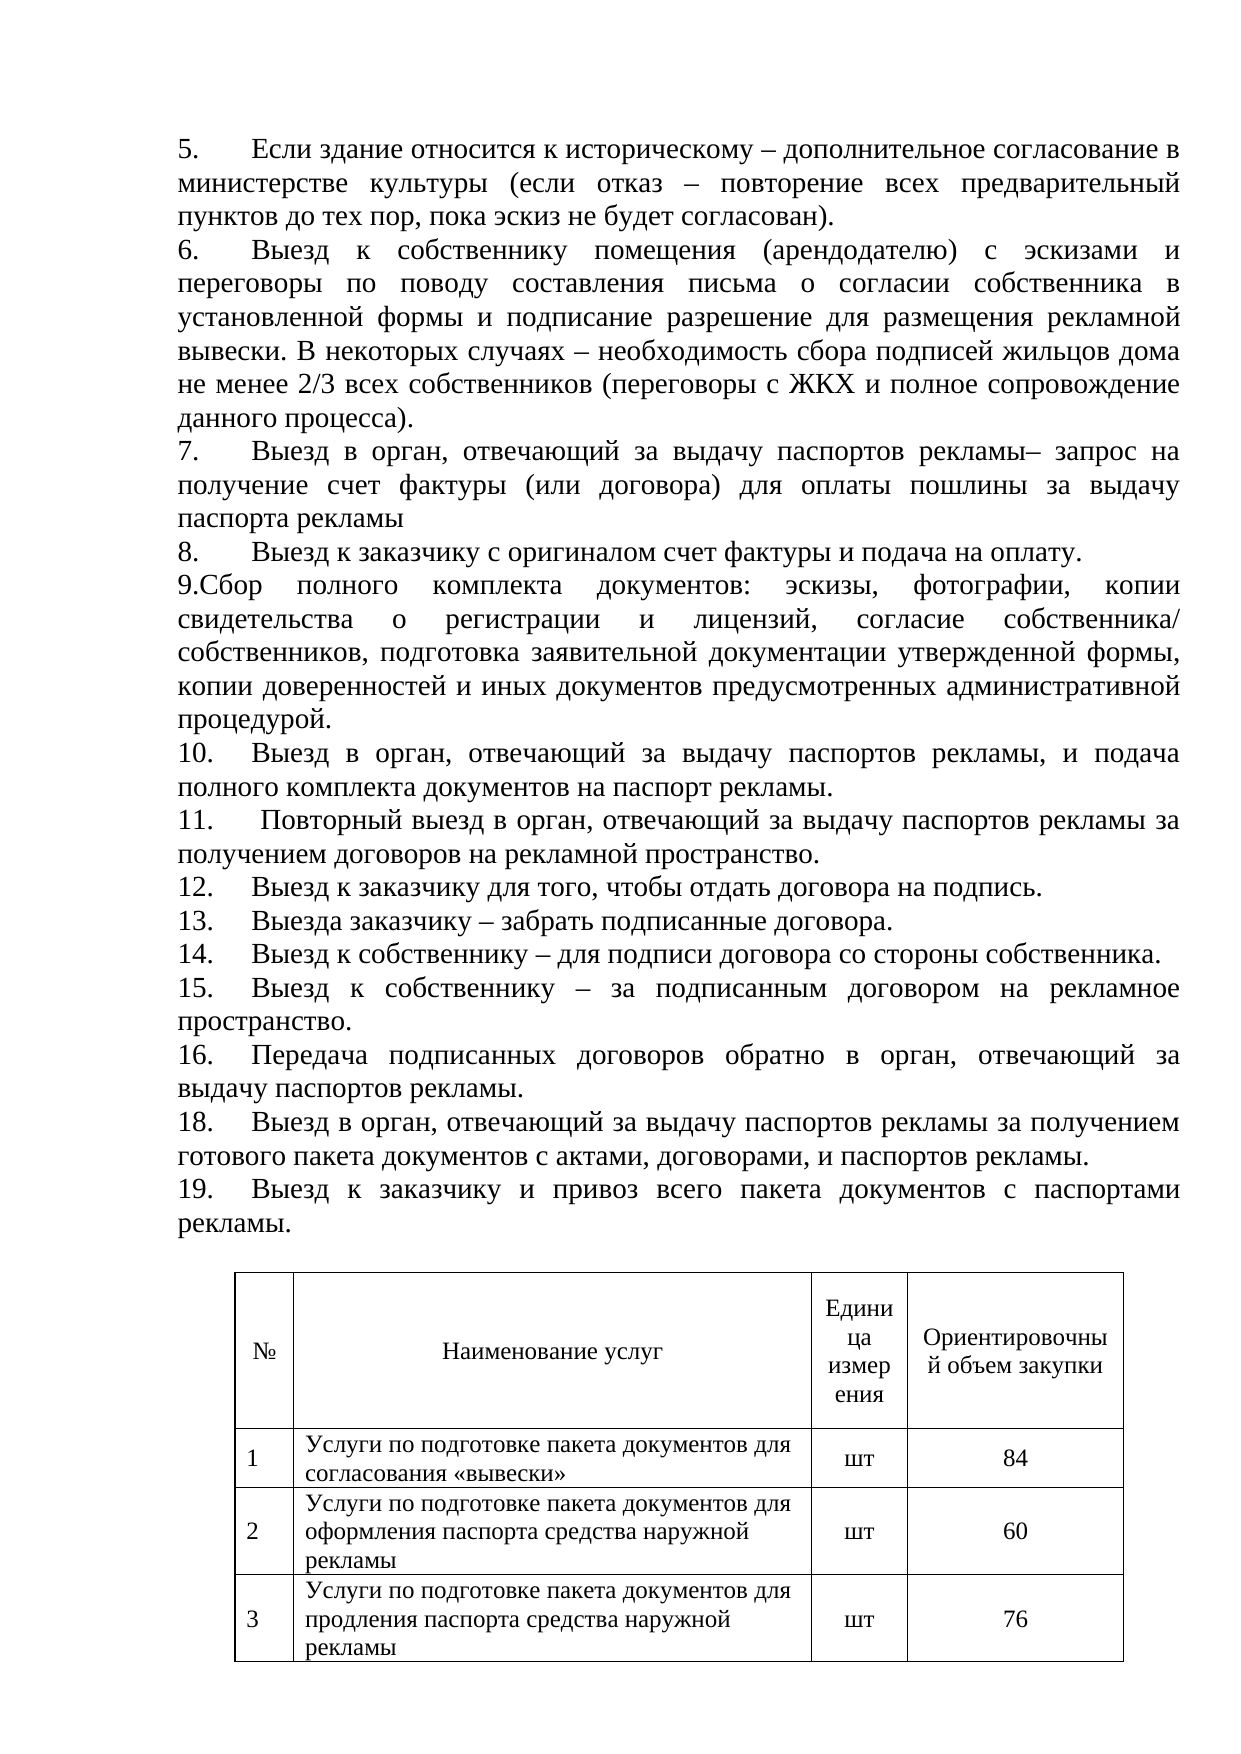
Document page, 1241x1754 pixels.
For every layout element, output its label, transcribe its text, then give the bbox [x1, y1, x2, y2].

table_header № [236, 1273, 293, 1428]
text 12. Выезд к заказчику для того, чтобы отдать договора на подпись. [177, 869, 1181, 903]
text 9.Сбор полного комплекта документов: эскизы, фотографии, копии свидетельства о регистрации и лицензий, согласие собственника/ собственников, подготовка заявительной документации утвержденной формы, копии доверенностей и иных документов предусмотренных административной процедурой. [177, 567, 1181, 735]
text 10. Выезд в орган, отвечающий за выдачу паспортов рекламы, и подача полного комплекта документов на паспорт рекламы. [177, 735, 1181, 802]
table_cell 76 [908, 1575, 1123, 1661]
text 18. Выезд в орган, отвечающий за выдачу паспортов рекламы за получением готового пакета документов с актами, договорами, и паспортов рекламы. [177, 1104, 1181, 1171]
table_cell 2 [236, 1488, 293, 1574]
text 11. Повторный выезд в орган, отвечающий за выдачу паспортов рекламы за получением договоров на рекламной пространство. [177, 802, 1181, 869]
text 14. Выезд к собственнику – для подписи договора со стороны собственника. [177, 936, 1181, 970]
table_header Наименование услуг [294, 1273, 811, 1428]
table_cell Услуги по подготовке пакета документов для согласования «вывески» [294, 1429, 811, 1487]
text 13. Выезда заказчику – забрать подписанные договора. [177, 903, 1181, 936]
table_cell шт [812, 1429, 907, 1487]
table_cell шт [812, 1575, 907, 1661]
table_header Ориентировочный объем закупки [908, 1273, 1123, 1428]
text 8. Выезд к заказчику с оригиналом счет фактуры и подача на оплату. [177, 534, 1181, 567]
text 19. Выезд к заказчику и привоз всего пакета документов с паспортами рекламы. [177, 1171, 1181, 1238]
table_header Единица измерения [812, 1273, 907, 1428]
table_cell 3 [236, 1575, 293, 1661]
table_cell Услуги по подготовке пакета документов для оформления паспорта средства наружной рекламы [294, 1488, 811, 1574]
table_cell Услуги по подготовке пакета документов для продления паспорта средства наружной рекламы [294, 1575, 811, 1661]
text 16. Передача подписанных договоров обратно в орган, отвечающий за выдачу паспортов рекламы. [177, 1037, 1181, 1104]
text 5. Если здание относится к историческому – дополнительное согласование в министерстве культуры (если отказ – повторение всех предварительный пунктов до тех пор, пока эскиз не будет согласован). [177, 131, 1181, 232]
table_cell 84 [908, 1429, 1123, 1487]
text 6. Выезд к собственнику помещения (арендодателю) с эскизами и переговоры по поводу составления письма о согласии собственника в установленной формы и подписание разрешение для размещения рекламной вывески. В некоторых случаях – необходимость сбора подписей жильцов дома не менее 2/3 всех собственников (переговоры с ЖКХ и полное сопровождение данного процесса). [177, 232, 1181, 433]
text 15. Выезд к собственнику – за подписанным договором на рекламное пространство. [177, 970, 1181, 1037]
table_cell 60 [908, 1488, 1123, 1574]
table_cell шт [812, 1488, 907, 1574]
text 7. Выезд в орган, отвечающий за выдачу паспортов рекламы– запрос на получение счет фактуры (или договора) для оплаты пошлины за выдачу паспорта рекламы [177, 433, 1181, 534]
table_cell 1 [236, 1429, 293, 1487]
